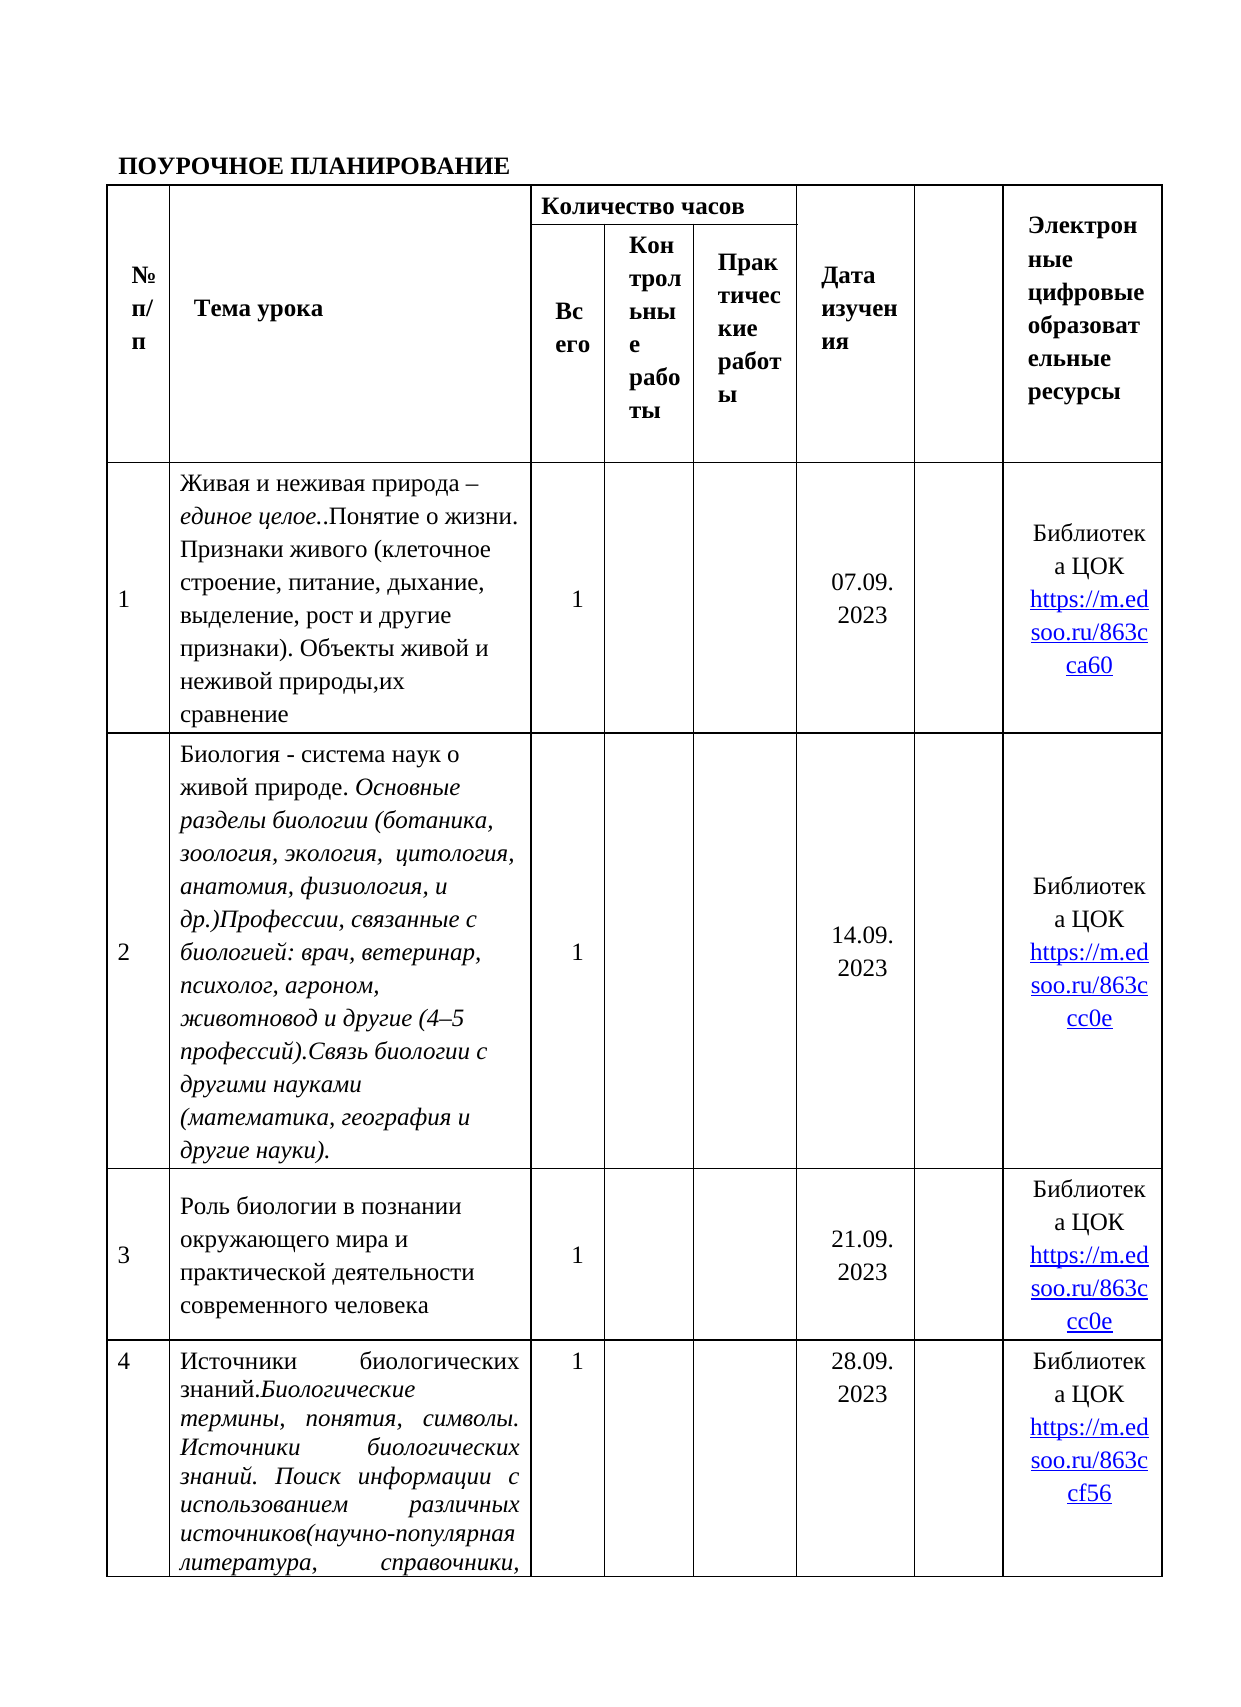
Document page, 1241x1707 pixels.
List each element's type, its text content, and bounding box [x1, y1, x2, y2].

table_cell [915, 1341, 1002, 1576]
table_cell Библиотека ЦОК https://m.edsoo.ru/863cca60 [1004, 463, 1161, 732]
table_cell 4 [108, 1341, 169, 1576]
table_header Дата изучения [797, 186, 914, 461]
table_cell 1 [532, 1341, 604, 1576]
table_cell 14.09. 2023 [797, 734, 914, 1168]
table_header [915, 186, 1002, 461]
table_cell 28.09. 2023 [797, 1341, 914, 1576]
table_cell [694, 734, 796, 1168]
table_cell Контрольные работы [605, 225, 693, 461]
table_cell 1 [532, 734, 604, 1168]
table_cell [694, 1169, 796, 1339]
table_cell [915, 1169, 1002, 1339]
table_cell 2 [108, 734, 169, 1168]
table_cell Библиотека ЦОК https://m.edsoo.ru/863ccc0e [1004, 1169, 1161, 1339]
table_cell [1004, 1341, 1161, 1576]
table_cell [605, 463, 693, 732]
table_cell [694, 463, 796, 732]
table_cell Практические работы [694, 225, 796, 461]
table_header Количество часов [532, 186, 796, 223]
table_cell Библиотека ЦОК https://m.edsoo.ru/863ccc0e [1004, 734, 1161, 1168]
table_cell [170, 1341, 530, 1576]
table_cell 1 [532, 1169, 604, 1339]
table_cell Роль биологии в познании окружающего мира и практической деятельности современного человека [170, 1169, 530, 1339]
table_header Тема урока [170, 186, 530, 461]
table_cell Всего [532, 225, 604, 461]
table_cell 1 [532, 463, 604, 732]
table_header № п/п [108, 186, 169, 461]
table_cell 1 [108, 463, 169, 732]
table_cell 21.09. 2023 [797, 1169, 914, 1339]
table_cell 07.09. 2023 [797, 463, 914, 732]
table_cell [605, 734, 693, 1168]
table_cell 3 [108, 1169, 169, 1339]
table_cell [605, 1169, 693, 1339]
table_cell [605, 1341, 693, 1576]
table_cell Биология - система наук о живой природе. Основные разделы биологии (ботаника, зоология, экология, цитология, анатомия, физиология, и др.)Профессии, связанные с биологией: врач, ветеринар, психолог, агроном, животновод и другие (4–5 профессий).Связь биологии с другими науками (математика, география и другие науки). [170, 734, 530, 1168]
table_cell [915, 463, 1002, 732]
table_cell Живая и неживая природа – единое целое..Понятие о жизни. Признаки живого (клеточное строение, питание, дыхание, выделение, рост и другие признаки). Объекты живой и неживой природы,их сравнение [170, 463, 530, 732]
table_cell [915, 734, 1002, 1168]
table_header Электронные цифровые образовательные ресурсы [1004, 186, 1161, 461]
text ПОУРОЧНОЕ ПЛАНИРОВАНИЕ [118, 151, 1152, 180]
table_cell [694, 1341, 796, 1576]
